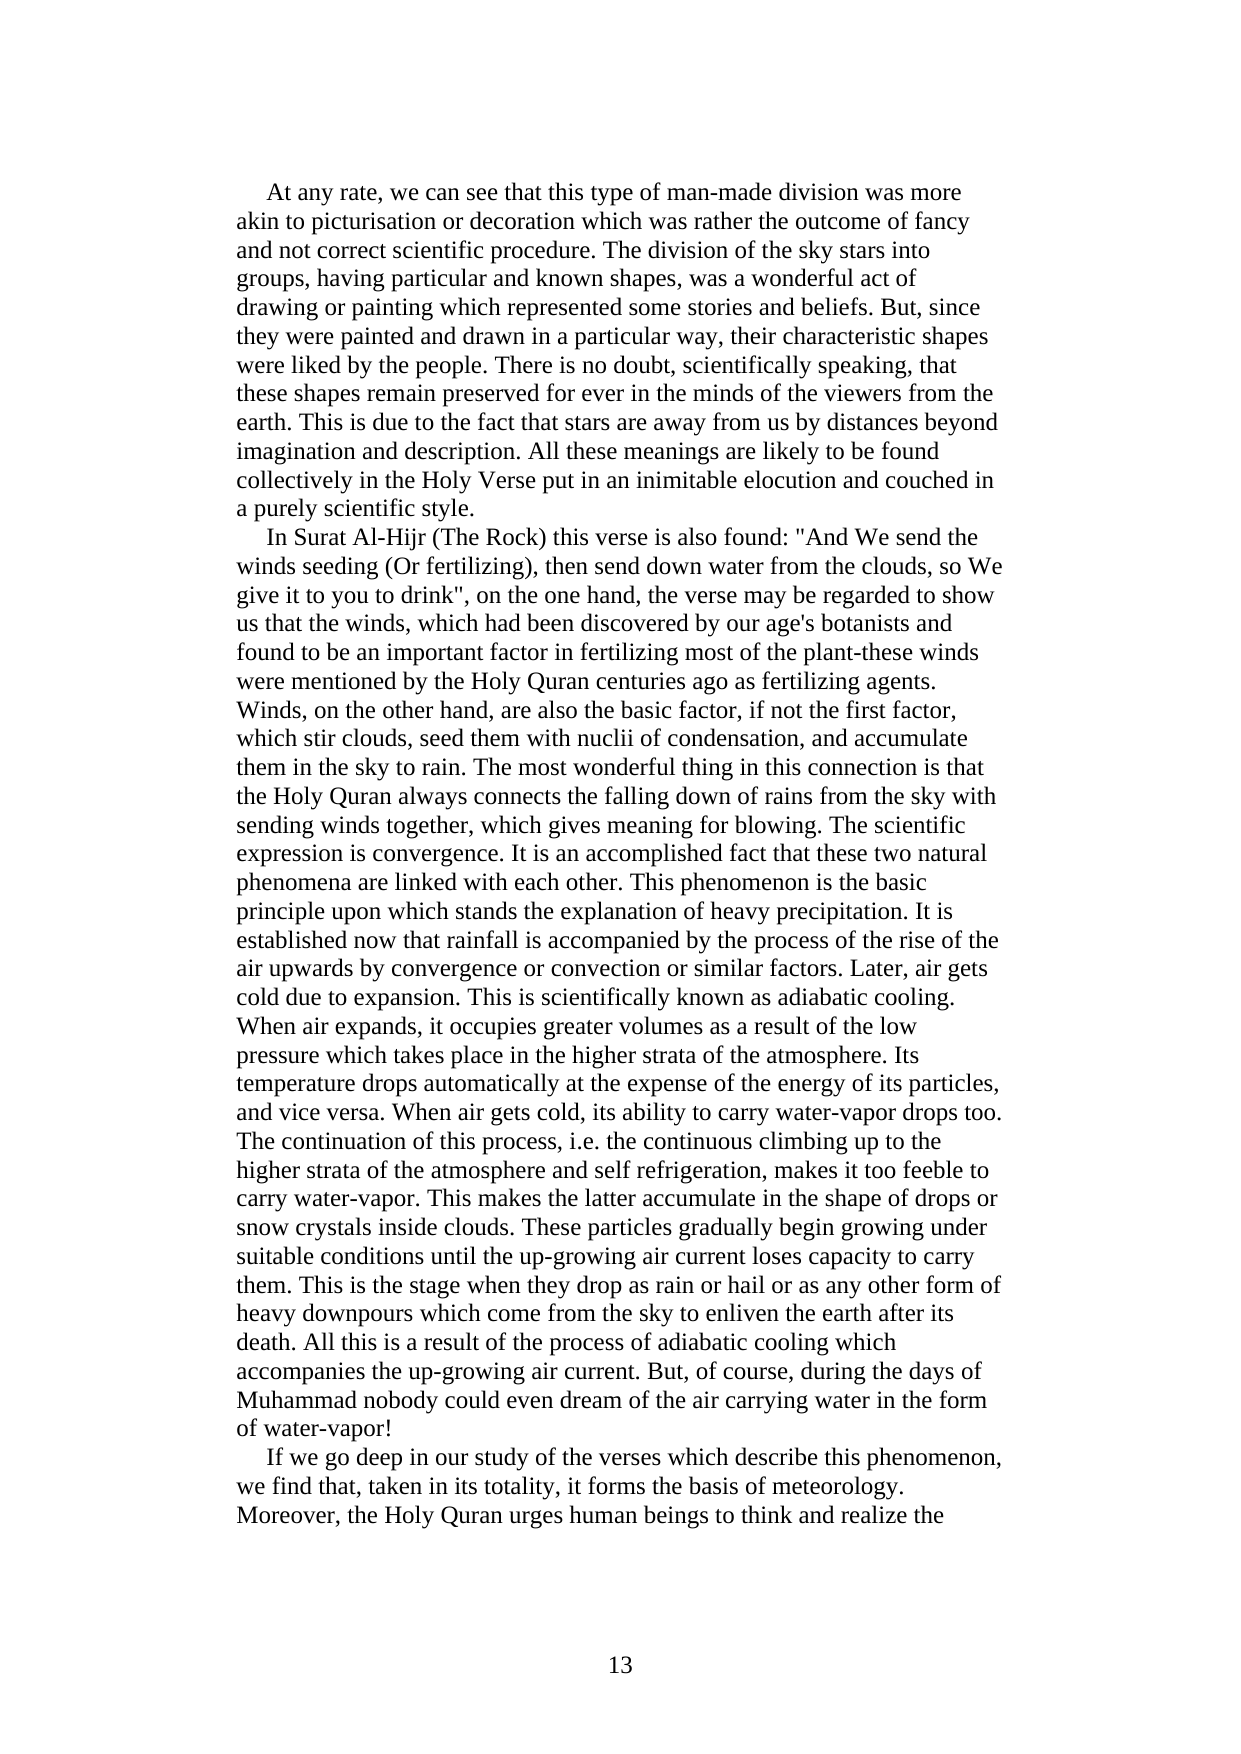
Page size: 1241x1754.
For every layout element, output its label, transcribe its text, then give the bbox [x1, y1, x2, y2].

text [236, 1442, 1004, 1528]
text At any rate, we can see that this type of man-made division was more akin to picturisation or decoration which was rather the outcome of fancy and not correct scientific procedure. The division of the sky stars into groups, having particular and known shapes, was a wonderful act of drawing or painting which represented some stories and beliefs. But, since they were painted and drawn in a particular way, their characteristic shapes were liked by the people. There is no doubt, scientifically speaking, that these shapes remain preserved for ever in the minds of the viewers from the earth. This is due to the fact that stars are away from us by distances beyond imagination and description. All these meanings are likely to be found collectively in the Holy Verse put in an inimitable elocution and couched in a purely scientific style. [236, 177, 1004, 522]
text In Surat Al-Hijr (The Rock) this verse is also found: "And We send the winds seeding (Or fertilizing), then send down water from the clouds, so We give it to you to drink", on the one hand, the verse may be regarded to show us that the winds, which had been discovered by our age's botanists and found to be an important factor in fertilizing most of the plant-these winds were mentioned by the Holy Quran centuries ago as fertilizing agents. Winds, on the other hand, are also the basic factor, if not the first factor, which stir clouds, seed them with nuclii of condensation, and accumulate them in the sky to rain. The most wonderful thing in this connection is that the Holy Quran always connects the falling down of rains from the sky with sending winds together, which gives meaning for blowing. The scientific expression is convergence. It is an accomplished fact that these two natural phenomena are linked with each other. This phenomenon is the basic principle upon which stands the explanation of heavy precipitation. It is established now that rainfall is accompanied by the process of the rise of the air upwards by convergence or convection or similar factors. Later, air gets cold due to expansion. This is scientifically known as adiabatic cooling. When air expands, it occupies greater volumes as a result of the low pressure which takes place in the higher strata of the atmosphere. Its temperature drops automatically at the expense of the energy of its particles, and vice versa. When air gets cold, its ability to carry water-vapor drops too. The continuation of this process, i.e. the continuous climbing up to the higher strata of the atmosphere and self refrigeration, makes it too feeble to carry water-vapor. This makes the latter accumulate in the shape of drops or snow crystals inside clouds. These particles gradually begin growing under suitable conditions until the up-growing air current loses capacity to carry them. This is the stage when they drop as rain or hail or as any other form of heavy downpours which come from the sky to enliven the earth after its death. All this is a result of the process of adiabatic cooling which accompanies the up-growing air current. But, of course, during the days of Muhammad nobody could even dream of the air carrying water in the form of water-vapor! [236, 522, 1004, 1442]
